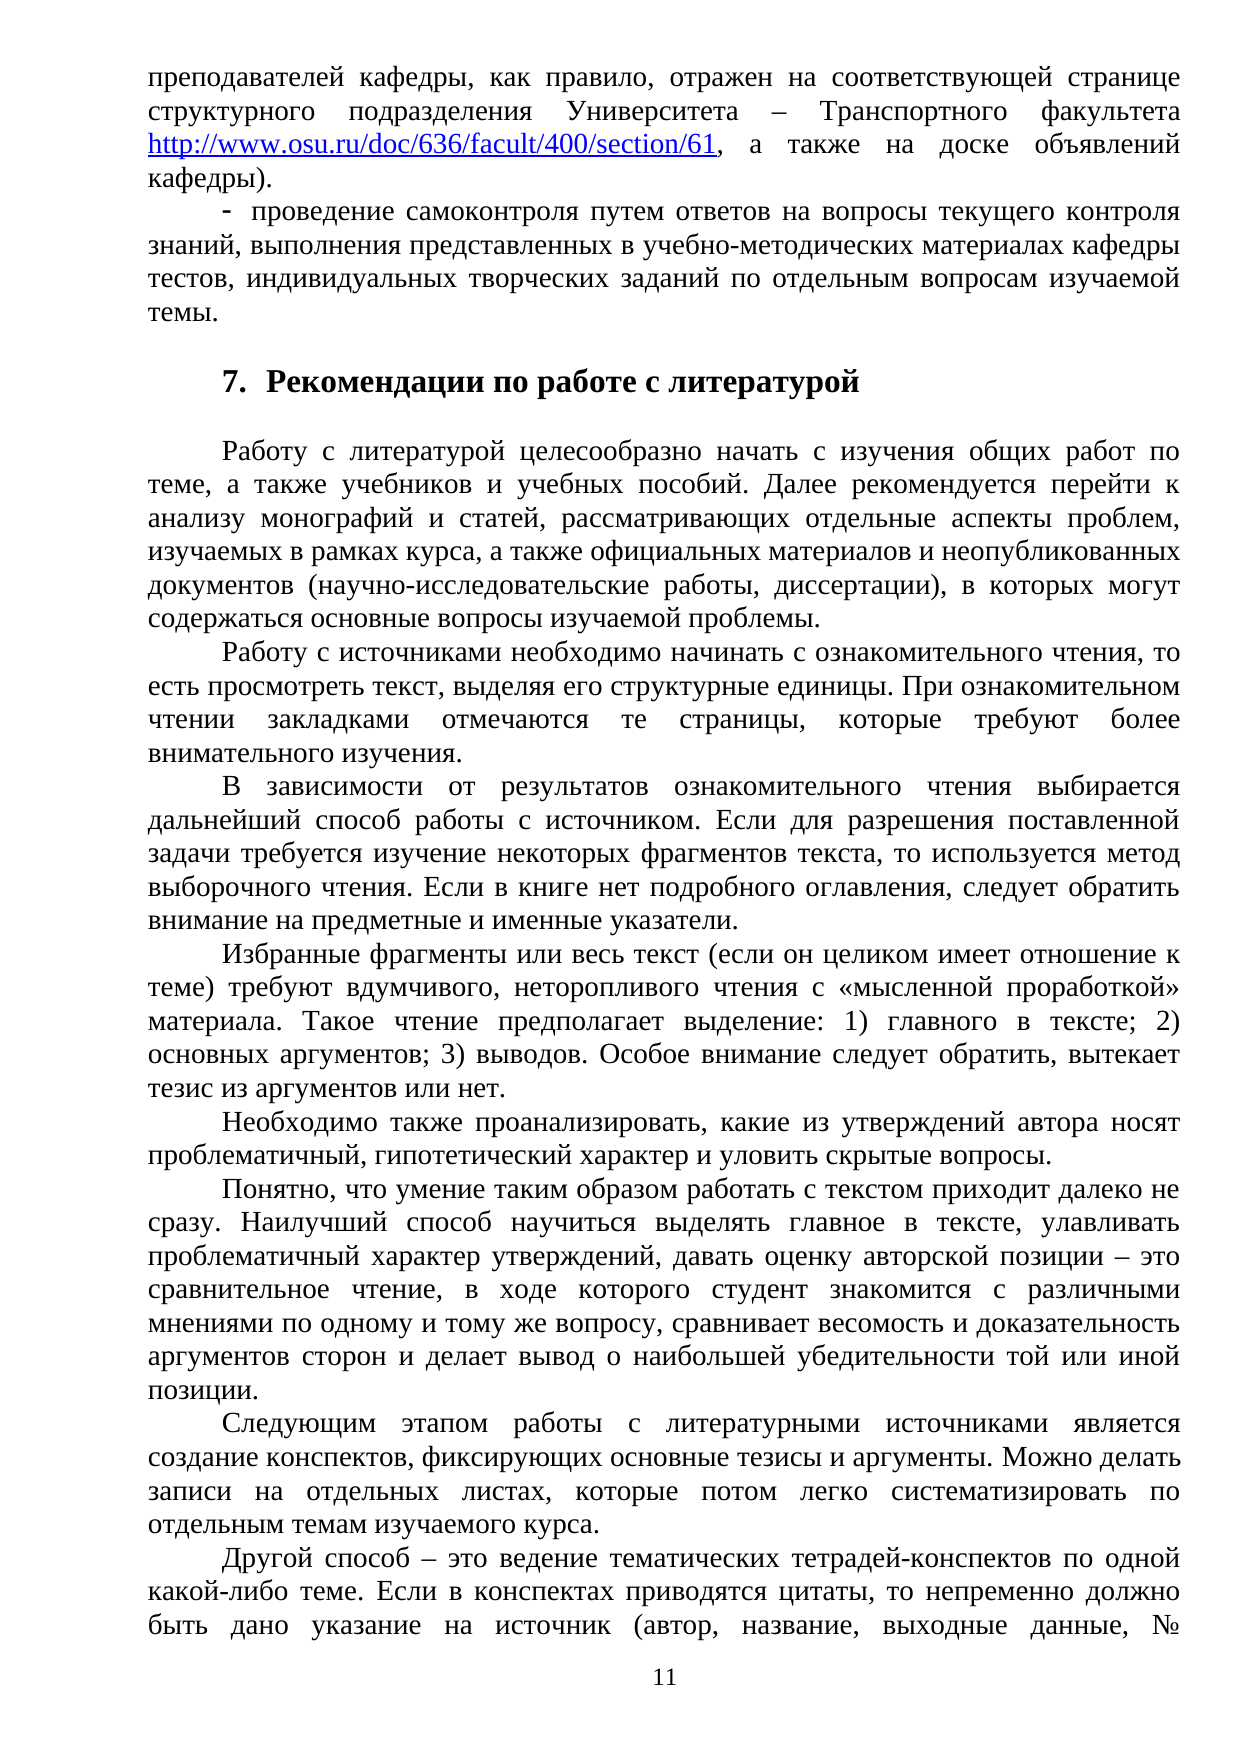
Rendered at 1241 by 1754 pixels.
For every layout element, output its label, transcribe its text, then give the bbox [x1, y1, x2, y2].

text Избранные фрагменты или весь текст (если он целиком имеет отношение к теме) требуют вдумчивого, неторопливого чтения с «мысленной проработкой» материала. Такое чтение предполагает выделение: 1) главного в тексте; 2) основных аргументов; 3) выводов. Особое внимание следует обратить, вытекает тезис из аргументов или нет. [148, 936, 1181, 1104]
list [148, 59, 1181, 193]
list проведение самоконтроля путем ответов на вопросы текущего контроля знаний, выполнения представленных в учебно-методических материалах кафедры тестов, индивидуальных творческих заданий по отдельным вопросам изучаемой темы. [148, 193, 1181, 327]
text В зависимости от результатов ознакомительного чтения выбирается дальнейший способ работы с источником. Если для разрешения поставленной задачи требуется изучение некоторых фрагментов текста, то используется метод выборочного чтения. Если в книге нет подробного оглавления, следует обратить внимание на предметные и именные указатели. [148, 768, 1181, 936]
text Необходимо также проанализировать, какие из утверждений автора носят проблематичный, гипотетический характер и уловить скрытые вопросы. [148, 1104, 1181, 1171]
text Работу с источниками необходимо начинать с ознакомительного чтения, то есть просмотреть текст, выделяя его структурные единицы. При ознакомительном чтении закладками отмечаются те страницы, которые требуют более внимательного изучения. [148, 634, 1181, 768]
text Понятно, что умение таким образом работать с текстом приходит далеко не сразу. Наилучший способ научиться выделять главное в тексте, улавливать проблематичный характер утверждений, давать оценку авторской позиции – это сравнительное чтение, в ходе которого студент знакомится с различными мнениями по одному и тому же вопросу, сравнивает весомость и доказательность аргументов сторон и делает вывод о наибольшей убедительности той или иной позиции. [148, 1171, 1181, 1406]
text Работу с литературой целесообразно начать с изучения общих работ по теме, а также учебников и учебных пособий. Далее рекомендуется перейти к анализу монографий и статей, рассматривающих отдельные аспекты проблем, изучаемых в рамках курса, а также официальных материалов и неопубликованных документов (научно-исследовательские работы, диссертации), в которых могут содержаться основные вопросы изучаемой проблемы. [148, 433, 1181, 634]
subtitle 7. Рекомендации по работе с литературой [148, 361, 1181, 399]
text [148, 1540, 1181, 1640]
text Следующим этапом работы с литературными источниками является создание конспектов, фиксирующих основные тезисы и аргументы. Можно делать записи на отдельных листах, которые потом легко систематизировать по отдельным темам изучаемого курса. [148, 1406, 1181, 1540]
